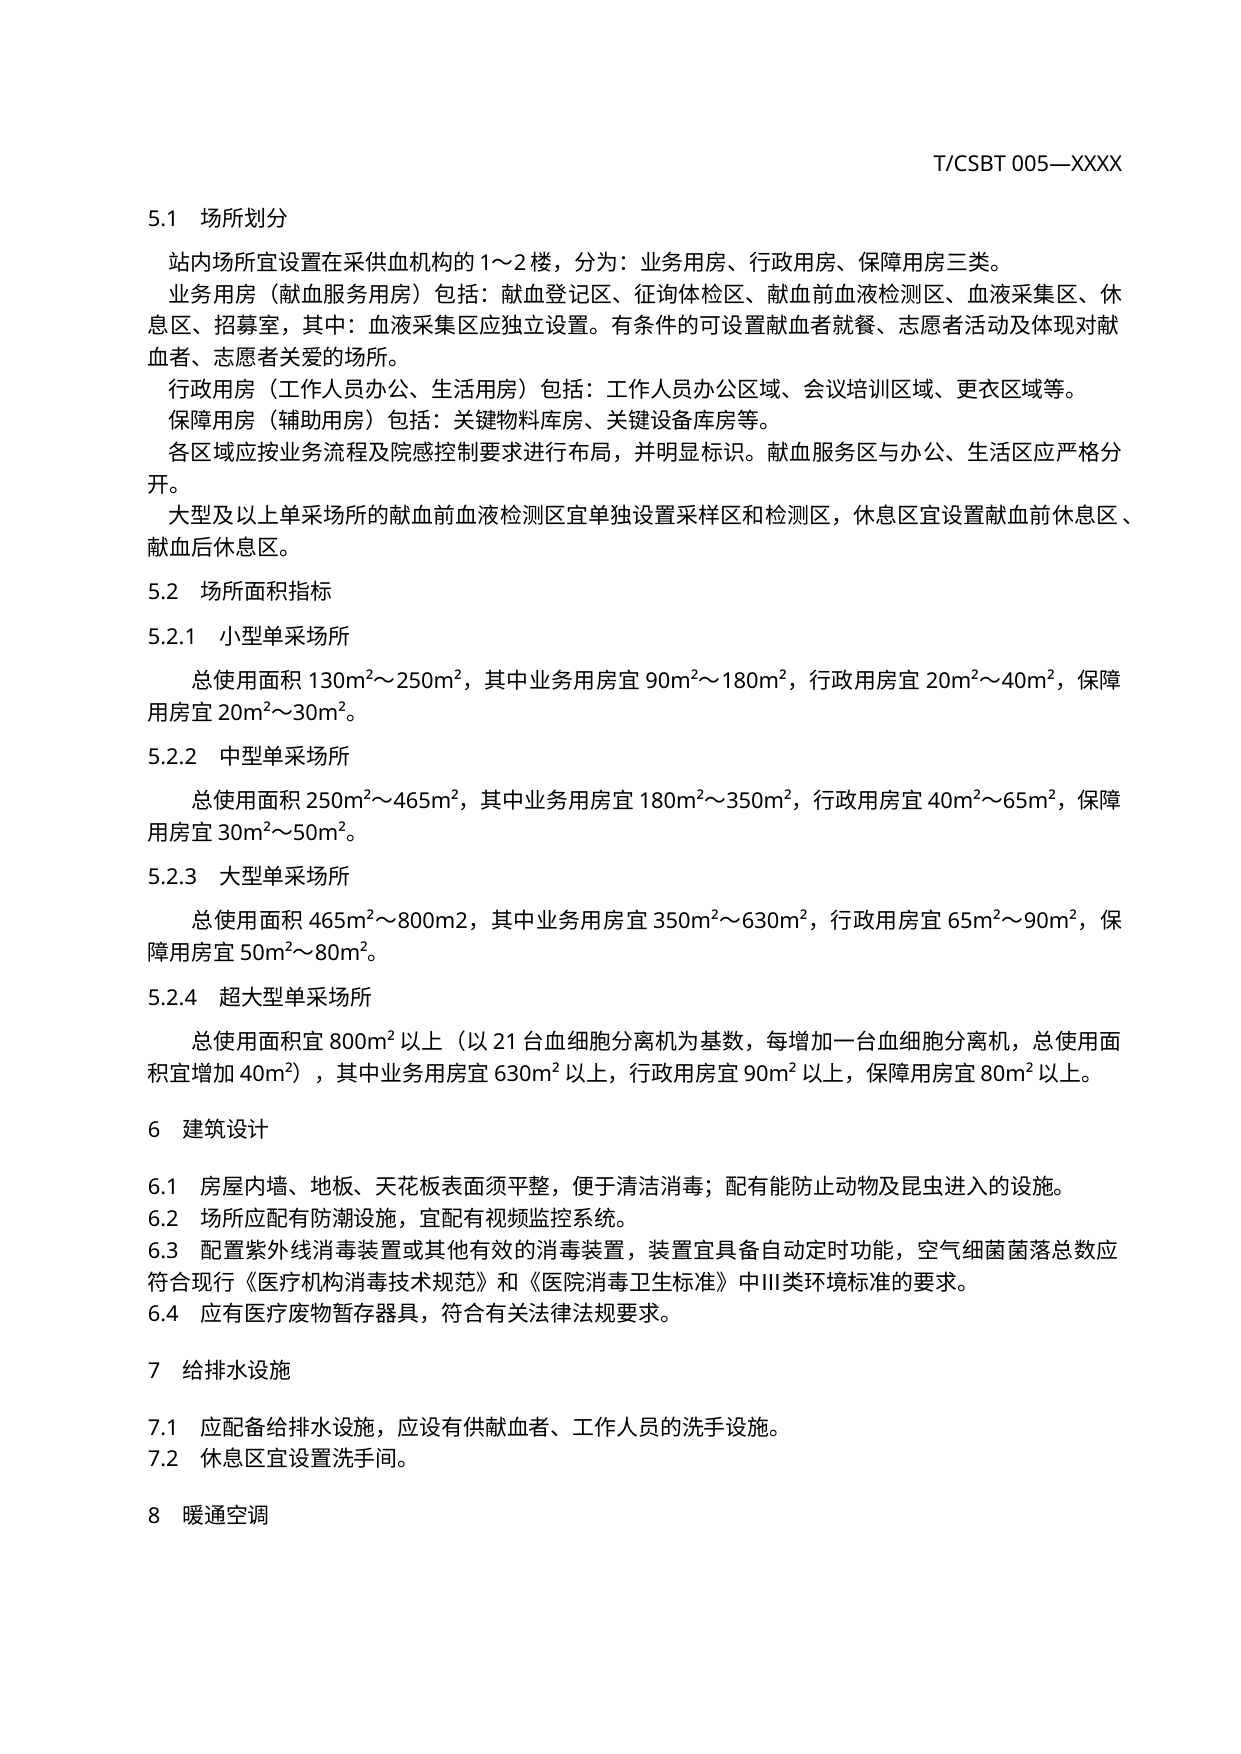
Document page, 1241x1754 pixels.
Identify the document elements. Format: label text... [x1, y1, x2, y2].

text 场所应配有防潮设施，宜配有视频监控系统。 [148, 1201, 1122, 1233]
text 场所面积指标 [148, 574, 1122, 606]
text 各区域应按业务流程及院感控制要求进行布局，并明显标识。献血服务区与办公、生活区应严格分开。 [148, 435, 1122, 498]
text 行政用房（工作人员办公、生活用房）包括：工作人员办公区域、会议培训区域、更衣区域等。 [148, 372, 1122, 403]
text 总使用面积130m²～250m²，其中业务用房宜90m²～180m²，行政用房宜20m²～40m²，保障用房宜20m²～30m²。 [148, 663, 1122, 726]
text 总使用面积250m²～465m²，其中业务用房宜180m²～350m²，行政用房宜40m²～65m²，保障用房宜30m²～50m²。 [148, 783, 1122, 847]
text 配置紫外线消毒装置或其他有效的消毒装置，装置宜具备自动定时功能，空气细菌菌落总数应 符合现行《医疗机构消毒技术规范》和《医院消毒卫生标准》中Ⅲ类环境标准的要求。 [148, 1233, 1122, 1296]
text 总使用面积465m²～800m2，其中业务用房宜350m²～630m²，行政用房宜65m²～90m²，保障用房宜50m²～80m²。 [148, 903, 1122, 967]
text 休息区宜设置洗手间。 [148, 1441, 1122, 1473]
text 应有医疗废物暂存器具，符合有关法律法规要求。 [148, 1296, 1122, 1328]
text 超大型单采场所 [148, 979, 1122, 1011]
text 小型单采场所 [148, 619, 1122, 650]
text 场所划分 [148, 201, 1122, 233]
text 房屋内墙、地板、天花板表面须平整，便于清洁消毒；配有能防止动物及昆虫进入的设施。 [148, 1169, 1122, 1201]
text 大型单采场所 [148, 859, 1122, 891]
text 中型单采场所 [148, 739, 1122, 771]
text 暖通空调 [148, 1498, 1122, 1530]
text 建筑设计 [148, 1112, 1122, 1144]
text 大型及以上单采场所的献血前血液检测区宜单独设置采样区和检测区，休息区宜设置献血前休息区、献血后休息区。 [148, 498, 1122, 562]
text 总使用面积宜800m²以上（以21台血细胞分离机为基数，每增加一台血细胞分离机，总使用面积宜增加40m²），其中业务用房宜630m²以上，行政用房宜90m²以上，保障用房宜80m²以上。 [148, 1024, 1122, 1087]
text 应配备给排水设施，应设有供献血者、工作人员的洗手设施。 [148, 1410, 1122, 1441]
text 站内场所宜设置在采供血机构的1～2楼，分为：业务用房、行政用房、保障用房三类。 [148, 245, 1122, 277]
text 保障用房（辅助用房）包括：关键物料库房、关键设备库房等。 [148, 403, 1122, 435]
text 业务用房（献血服务用房）包括：献血登记区、征询体检区、献血前血液检测区、血液采集区、休息区、招募室，其中：血液采集区应独立设置。有条件的可设置献血者就餐、志愿者活动及体现对献血者、志愿者关爱的场所。 [148, 277, 1122, 372]
text 给排水设施 [148, 1353, 1122, 1385]
